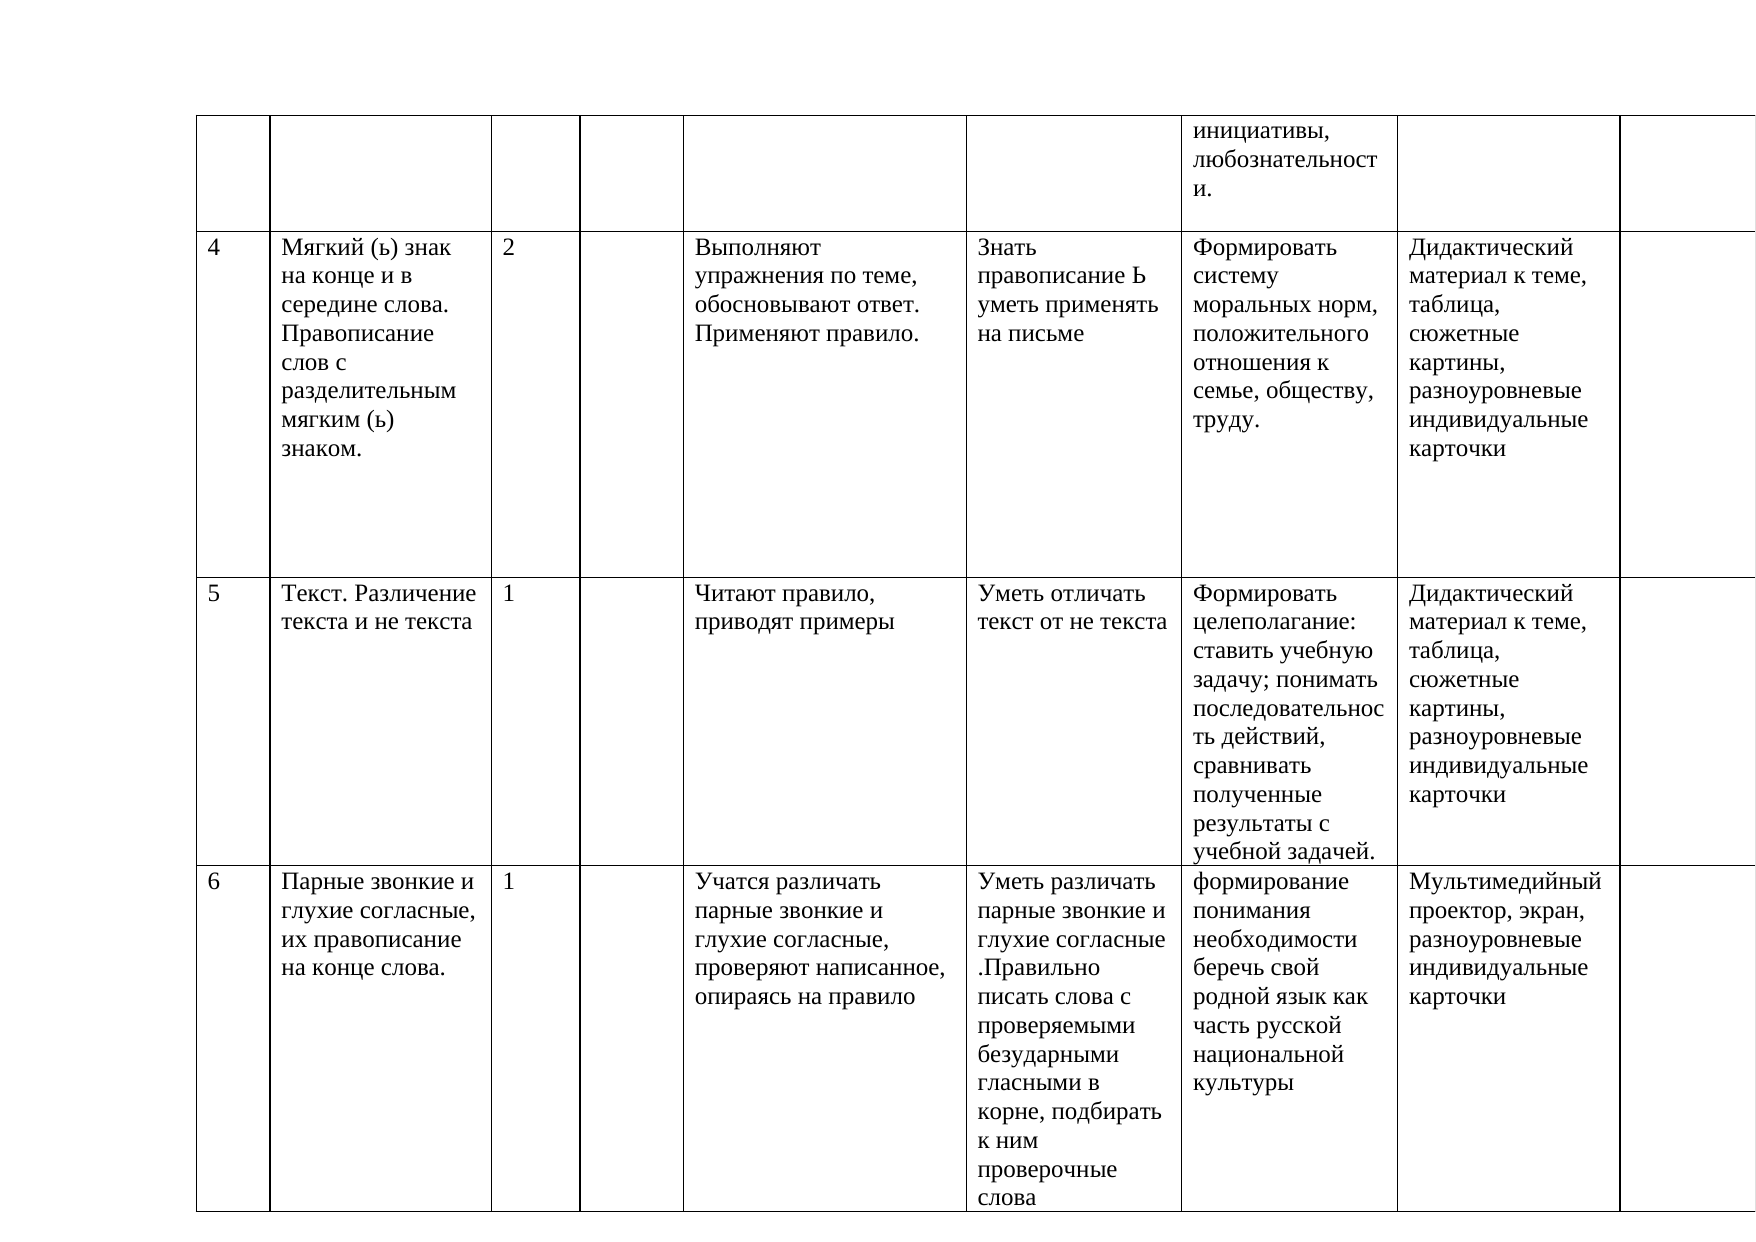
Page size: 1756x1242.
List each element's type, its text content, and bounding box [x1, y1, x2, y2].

table_cell Формировать целеполагание: ставить учебную задачу; понимать последовательность действий, сравнивать полученные результаты с учебной задачей. [1182, 578, 1397, 865]
table_cell Формировать систему моральных норм, положительного отношения к семье, обществу, труду. [1182, 232, 1397, 577]
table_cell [1398, 866, 1619, 1211]
table_cell Текст. Различение текста и не текста [271, 578, 491, 865]
table_cell 1 [492, 578, 579, 865]
table_cell [581, 866, 683, 1211]
table_cell [581, 578, 683, 865]
table_cell Читают правило, приводят примеры [684, 578, 966, 865]
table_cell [1398, 116, 1619, 231]
table_cell 6 [197, 866, 269, 1211]
table_cell Знать правописание Ь уметь применять на письме [967, 232, 1181, 577]
table_cell 5 [197, 578, 269, 865]
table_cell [1182, 116, 1397, 231]
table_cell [271, 866, 491, 1211]
table_cell [1621, 116, 1755, 231]
table_cell 3 [197, 116, 269, 231]
table_cell [1621, 866, 1755, 1211]
table_cell Уметь отличать текст от не текста [967, 578, 1181, 865]
table_cell Дидактический материал к теме, таблица, сюжетные картины, разноуровневые индивидуальные карточки [1398, 232, 1619, 577]
table_cell [1621, 578, 1755, 865]
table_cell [967, 866, 1181, 1211]
table_cell [581, 116, 683, 231]
table_cell Мягкий (ь) знак на конце и в середине слова. Правописание слов с разделительным мягким (ь) знаком. [271, 232, 491, 577]
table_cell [684, 116, 966, 231]
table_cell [1182, 866, 1397, 1211]
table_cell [684, 866, 966, 1211]
table_cell 2 [492, 232, 579, 577]
table_cell [1621, 232, 1755, 577]
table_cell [967, 116, 1181, 231]
table_cell 4 [197, 232, 269, 577]
table_cell 1 [492, 116, 579, 231]
table_cell Дидактический материал к теме, таблица, сюжетные картины, разноуровневые индивидуальные карточки [1398, 578, 1619, 865]
table_cell [581, 232, 683, 577]
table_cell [271, 116, 491, 231]
table_cell Выполняют упражнения по теме, обосновывают ответ. Применяют правило. [684, 232, 966, 577]
table_cell 1 [492, 866, 579, 1211]
